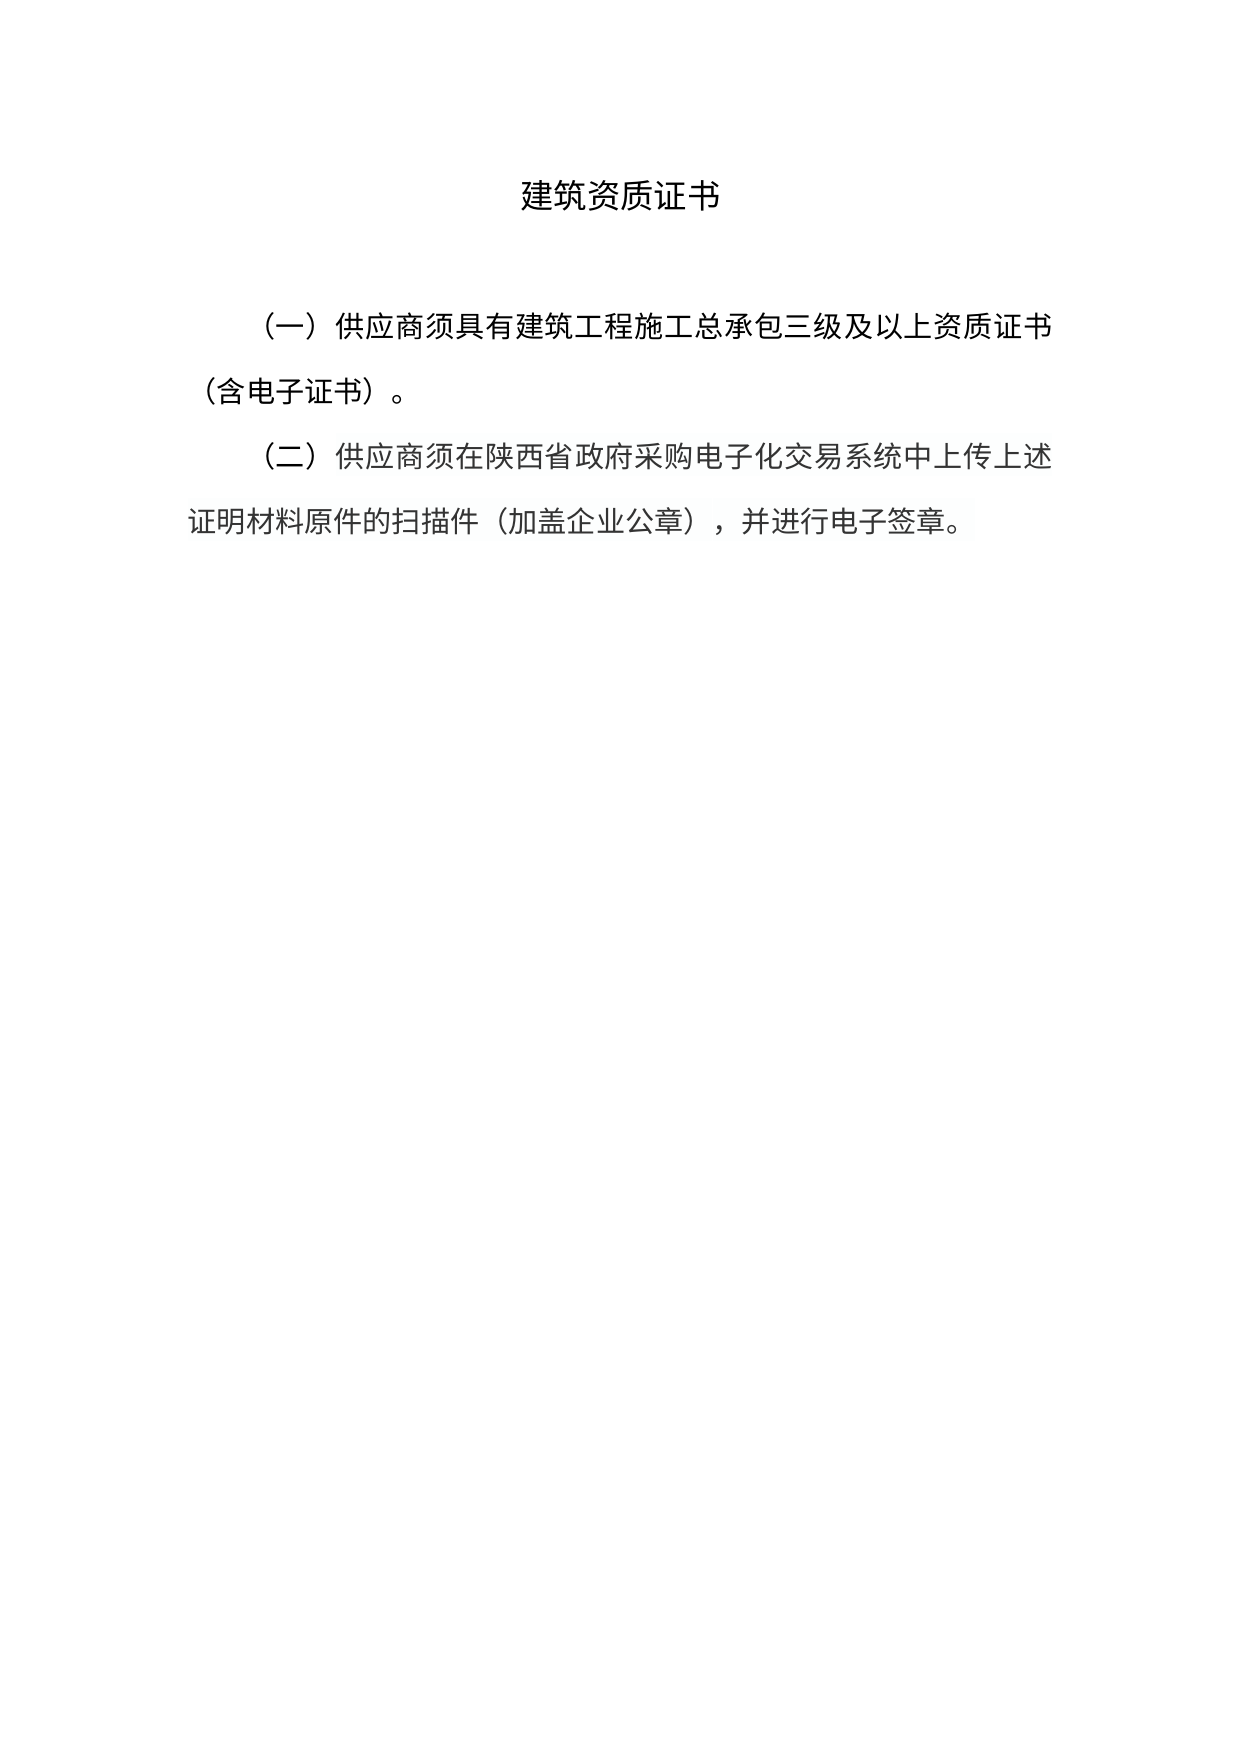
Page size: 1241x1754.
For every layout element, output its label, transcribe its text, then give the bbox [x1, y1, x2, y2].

list （一）供应商须具有建筑工程施工总承包三级及以上资质证书（含电子证书）。 [187, 292, 1053, 422]
list （二）供应商须在陕西省政府采购电子化交易系统中上传上述证明材料原件的扫描件（加盖企业公章），并进行电子签章。 [187, 422, 1053, 552]
text 建筑资质证书 [187, 162, 1053, 227]
